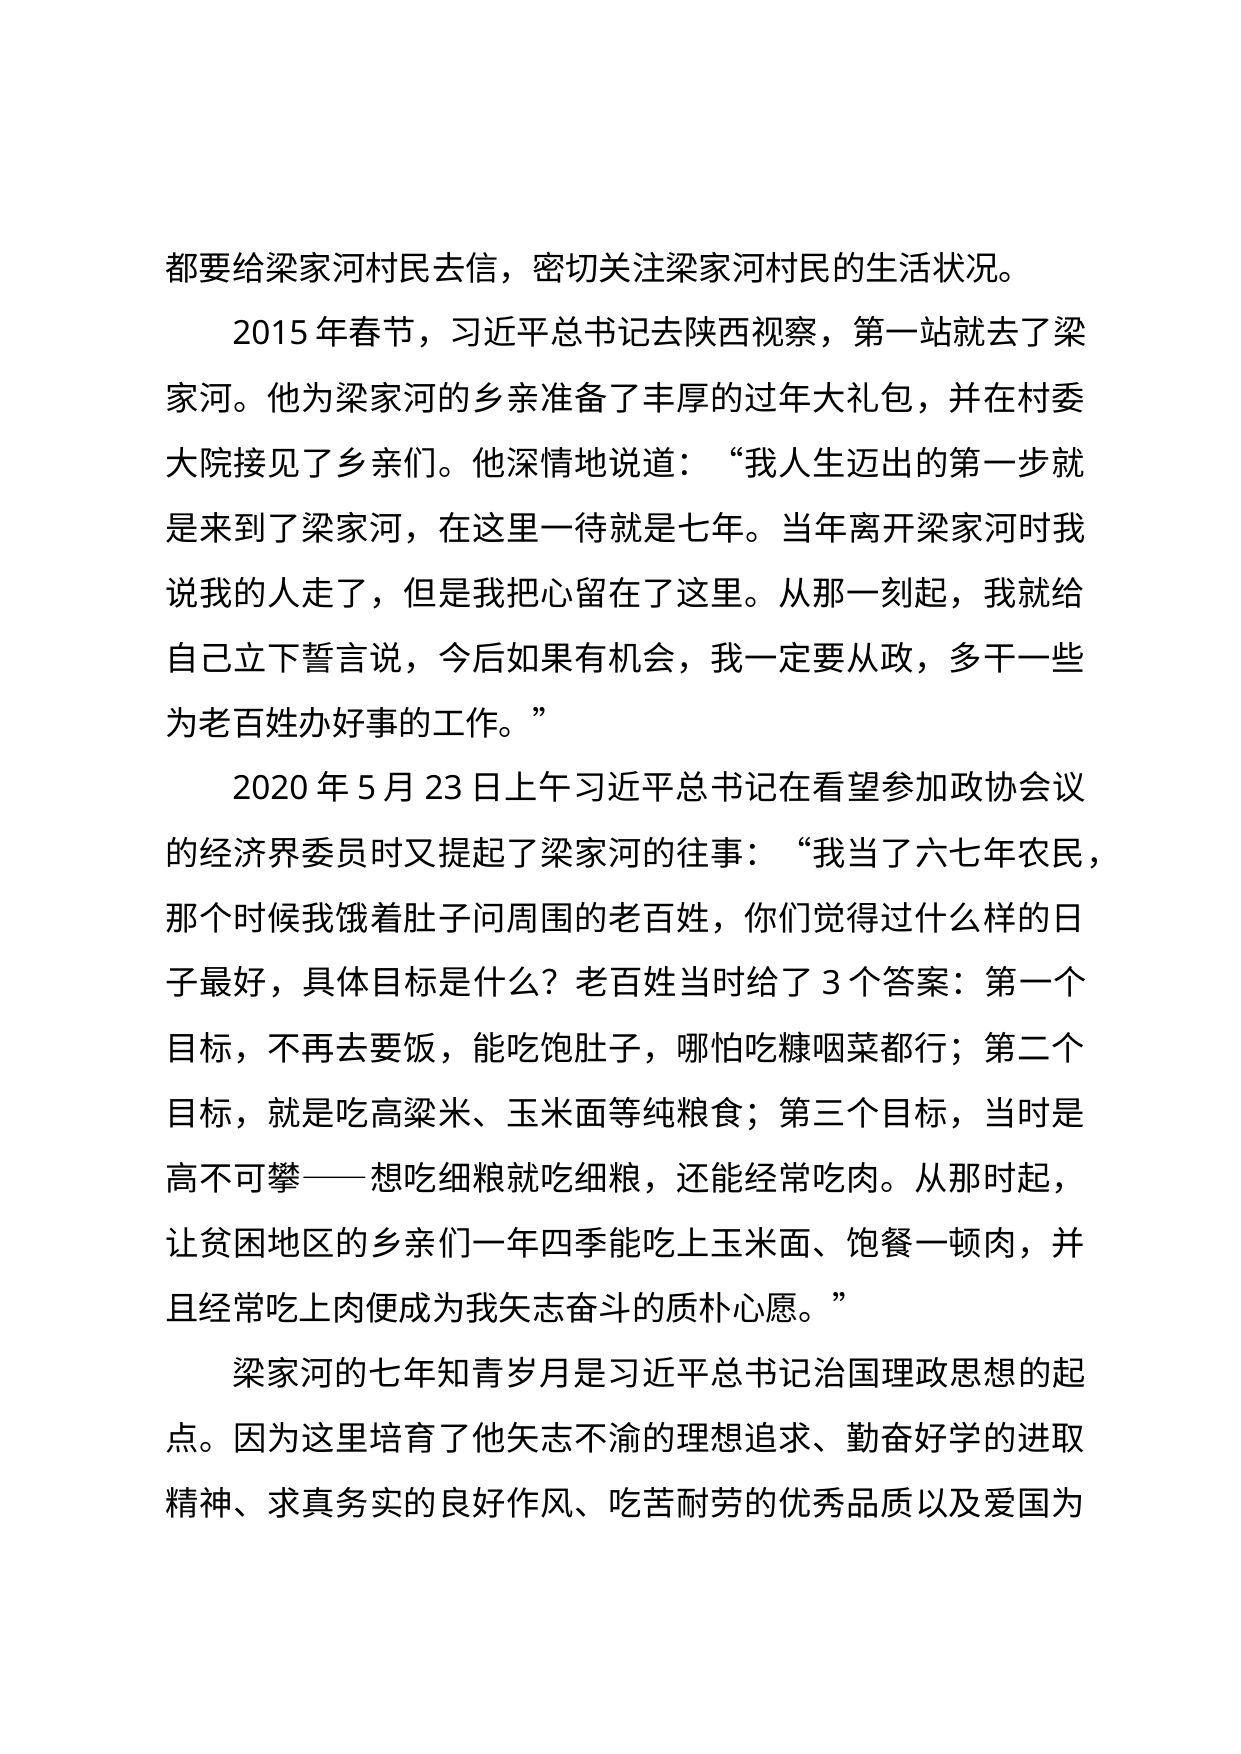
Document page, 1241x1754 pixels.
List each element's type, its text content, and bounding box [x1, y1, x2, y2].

text 2020年5月23日上午习近平总书记在看望参加政协会议的经济界委员时又提起了梁家河的往事：“我当了六七年农民，那个时候我饿着肚子问周围的老百姓，你们觉得过什么样的日子最好，具体目标是什么？老百姓当时给了3个答案：第一个目标，不再去要饭，能吃饱肚子，哪怕吃糠咽菜都行；第二个目标，就是吃高粱米、玉米面等纯粮食；第三个目标，当时是高不可攀——想吃细粮就吃细粮，还能经常吃肉。从那时起，让贫困地区的乡亲们一年四季能吃上玉米面、饱餐一顿肉，并且经常吃上肉便成为我矢志奋斗的质朴心愿。” [165, 753, 1087, 1338]
text 2015年春节，习近平总书记去陕西视察，第一站就去了梁家河。他为梁家河的乡亲准备了丰厚的过年大礼包，并在村委大院接见了乡亲们。他深情地说道：“我人生迈出的第一步就是来到了梁家河，在这里一待就是七年。当年离开梁家河时我说我的人走了，但是我把心留在了这里。从那一刻起，我就给自己立下誓言说，今后如果有机会，我一定要从政，多干一些为老百姓办好事的工作。” [165, 298, 1087, 753]
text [165, 233, 1087, 298]
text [165, 1338, 1087, 1533]
